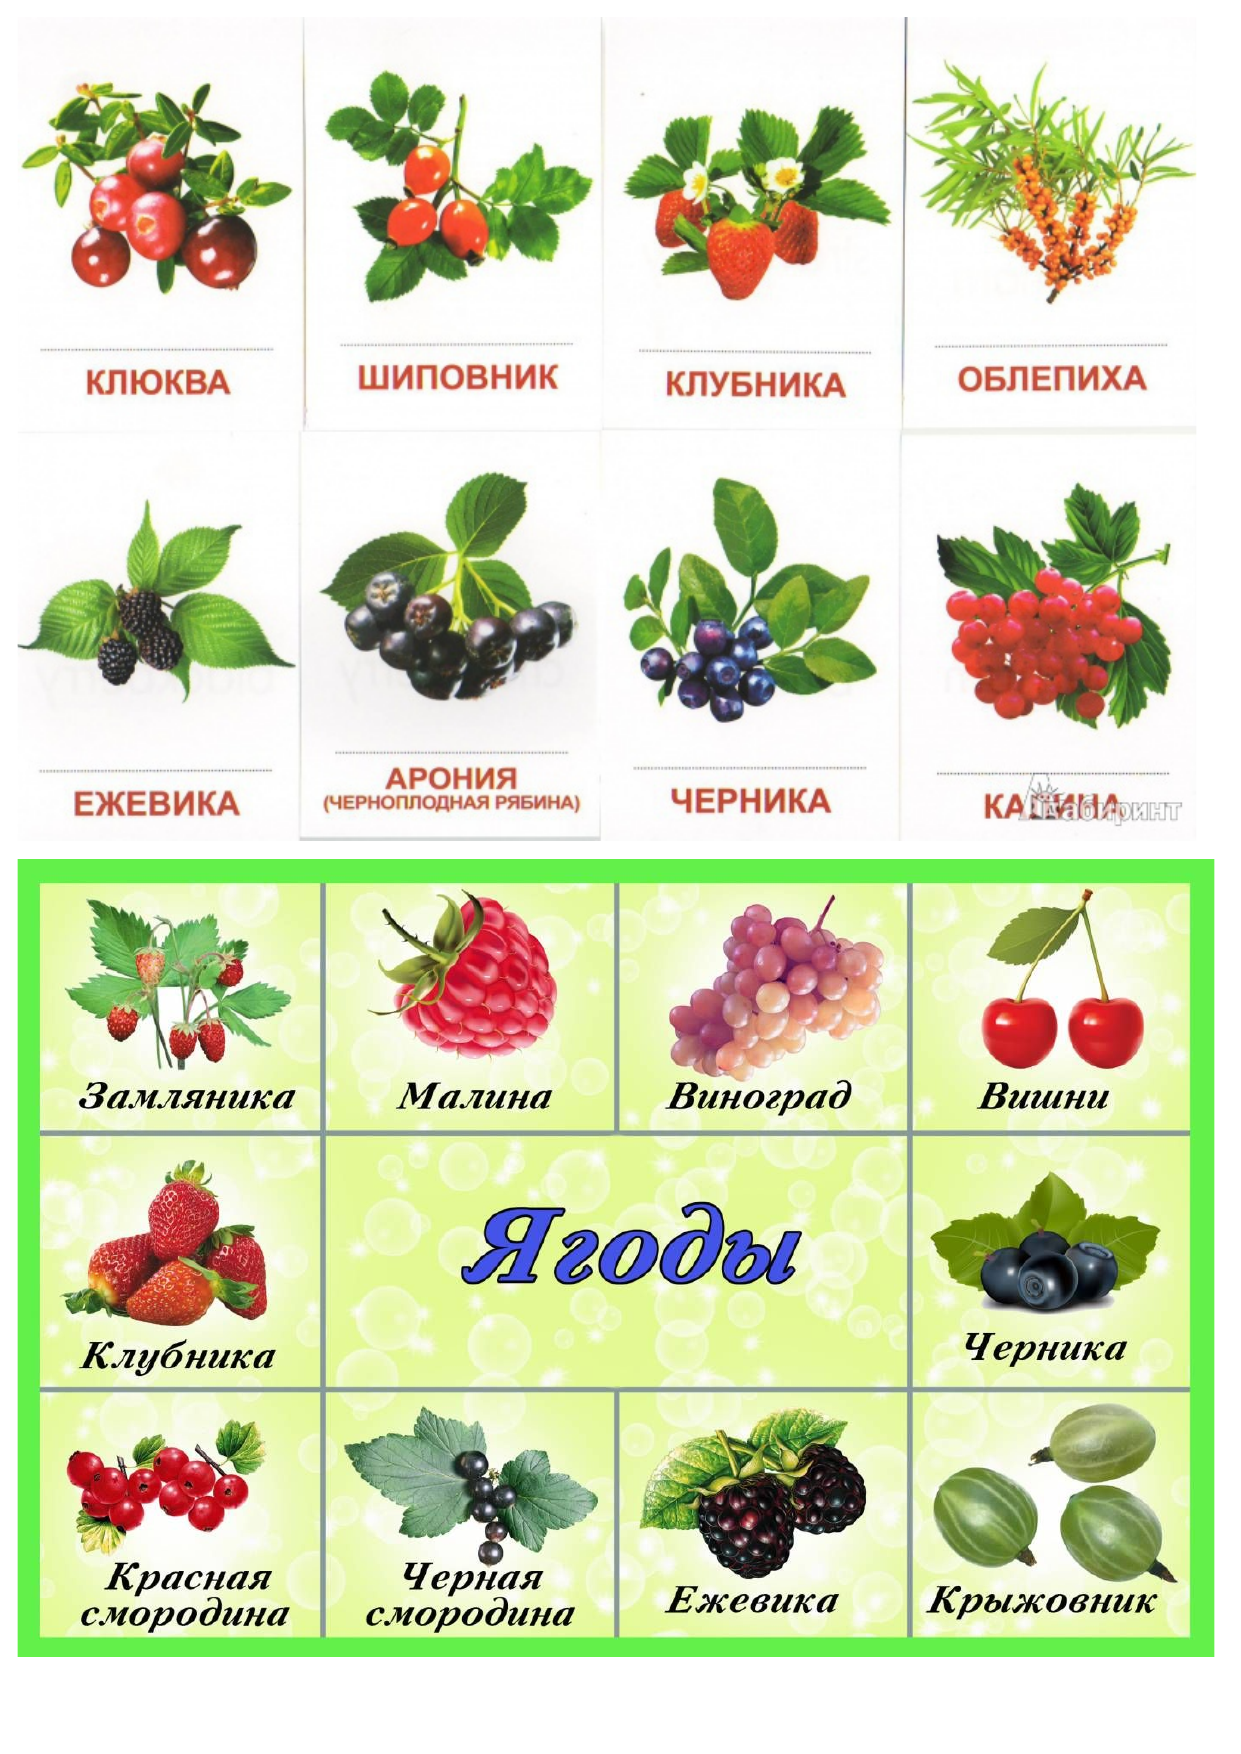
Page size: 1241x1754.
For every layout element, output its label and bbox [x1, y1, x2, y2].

picture [17, 17, 1197, 841]
picture [17, 859, 1215, 1657]
